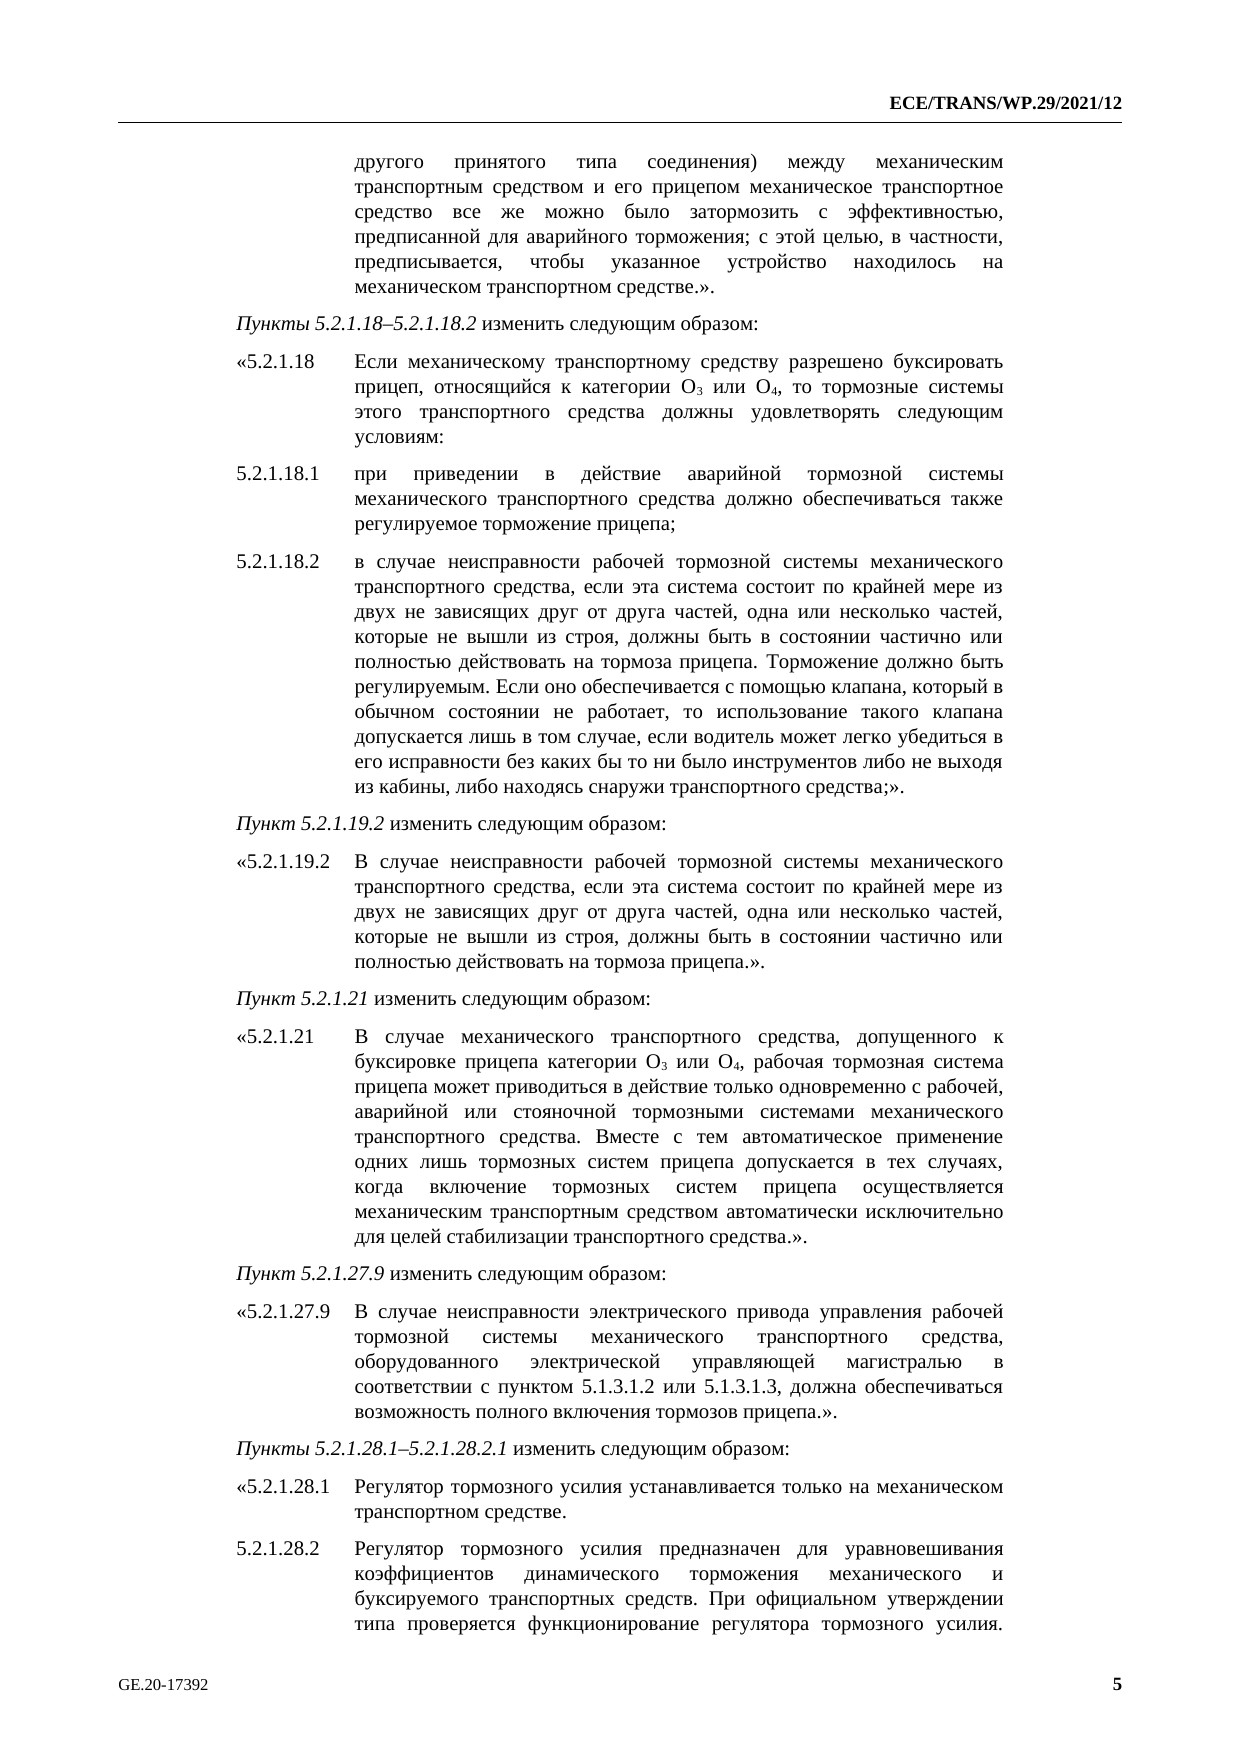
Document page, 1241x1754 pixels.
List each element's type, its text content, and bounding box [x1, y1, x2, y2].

text 5.2.1.18.2 в случае неисправности рабочей тормозной системы механического транспортного средства, если эта система состоит по крайней мере из двух не зависящих друг от друга частей, одна или несколько частей, которые не вышли из строя, должны быть в состоянии частично или полностью действовать на тормоза прицепа. Торможение должно быть регулируемым. Если оно обеспечивается с помощью клапана, который в обычном состоянии не работает, то использование такого клапана допускается лишь в том случае, если водитель может легко убедиться в его исправности без каких бы то ни было инструментов либо не выходя из кабины, либо находясь снаружи транспортного средства;». [236, 548, 1004, 798]
text 5.2.1.18.1 при приведении в действие аварийной тормозной системы механического транспортного средства должно обеспечиваться также регулируемое торможение прицепа; [236, 460, 1004, 535]
text «5.2.1.18 Если механическому транспортному средству разрешено буксировать прицеп, относящийся к категории O3 или O4, то тормозные системы этого транспортного средства должны удовлетворять следующим условиям: [236, 348, 1004, 448]
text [236, 148, 1004, 298]
text «5.2.1.21 В случае механического транспортного средства, допущенного к буксировке прицепа категории O3 или O4, рабочая тормозная система прицепа может приводиться в действие только одновременно с рабочей, аварийной или стояночной тормозными системами механического транспортного средства. Вместе с тем автоматическое применение одних лишь тормозных систем прицепа допускается в тех случаях, когда включение тормозных систем прицепа осуществляется механическим транспортным средством автоматически исключительно для целей стабилизации транспортного средства.». [236, 1023, 1004, 1248]
text Пункты 5.2.1.18–5.2.1.18.2 изменить следующим образом: [236, 310, 1004, 335]
text Пункты 5.2.1.28.1–5.2.1.28.2.1 изменить следующим образом: [236, 1435, 1004, 1460]
text «5.2.1.28.1 Регулятор тормозного усилия устанавливается только на механическом транспортном средстве. [236, 1473, 1004, 1523]
text «5.2.1.27.9 В случае неисправности электрического привода управления рабочей тормозной системы механического транспортного средства, оборудованного электрической управляющей магистралью в соответствии с пунктом 5.1.3.1.2 или 5.1.3.1.3, должна обеспечиваться возможность полного включения тормозов прицепа.». [236, 1298, 1004, 1423]
text Пункт 5.2.1.27.9 изменить следующим образом: [236, 1260, 1004, 1285]
text «5.2.1.19.2 В случае неисправности рабочей тормозной системы механического транспортного средства, если эта система состоит по крайней мере из двух не зависящих друг от друга частей, одна или несколько частей, которые не вышли из строя, должны быть в состоянии частично или полностью действовать на тормоза прицепа.». [236, 848, 1004, 973]
text Пункт 5.2.1.21 изменить следующим образом: [236, 985, 1004, 1010]
text Пункт 5.2.1.19.2 изменить следующим образом: [236, 810, 1004, 835]
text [236, 1535, 1004, 1635]
